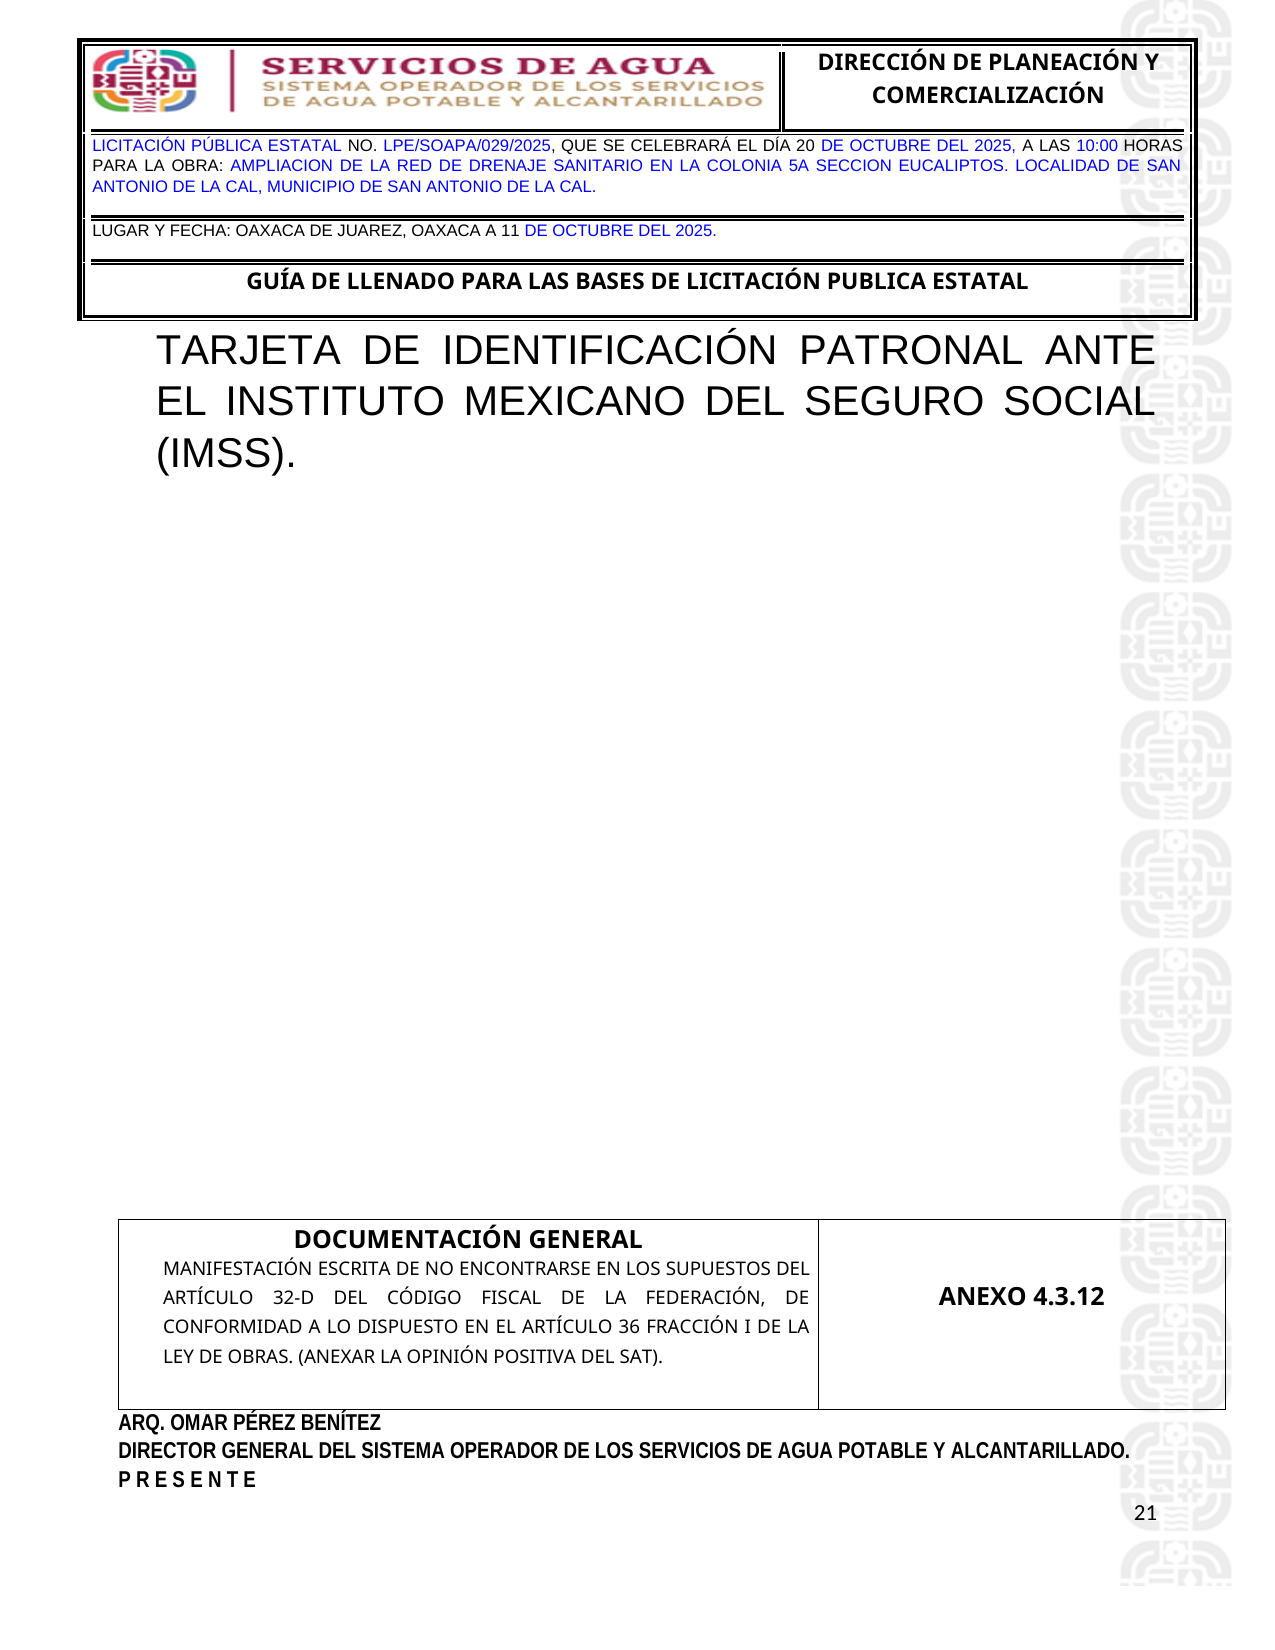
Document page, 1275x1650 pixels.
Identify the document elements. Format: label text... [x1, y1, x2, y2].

picture [1105, 0, 1235, 1586]
text TARJETA DE IDENTIFICACIÓN PATRONAL ANTE EL INSTITUTO MEXICANO DEL SEGURO SOCIAL (IMSS). [156, 265, 1157, 315]
text ARQ. OMAR PÉREZ BENÍTEZ [118, 1410, 1157, 1435]
text DIRECTOR GENERAL DEL SISTEMA OPERADOR DE LOS SERVICIOS DE AGUA POTABLE Y ALCANTARILLADO. [118, 1437, 1157, 1464]
picture [88, 46, 773, 123]
picture [1106, 56, 1114, 67]
table_header DOCUMENTACIÓN GENERAL MANIFESTACIÓN ESCRITA DE NO ENCONTRARSE EN LOS SUPUESTOS DEL ARTÍCULO 32-D DEL CÓDIGO FISCAL DE LA FEDERACIÓN, DE CONFORMIDAD A LO DISPUESTO EN EL ARTÍCULO 36 FRACCIÓN I DE LA LEY DE OBRAS. (ANEXAR LA OPINIÓN POSITIVA DEL SAT). [119, 1220, 818, 1408]
picture [1105, 42, 1194, 320]
text TARJETA DE IDENTIFICACIÓN PATRONAL ANTE EL INSTITUTO MEXICANO DEL SEGURO SOCIAL (IMSS). [156, 321, 1157, 476]
text TARJETA DE IDENTIFICACIÓN PATRONAL ANTE EL INSTITUTO MEXICANO DEL SEGURO SOCIAL (IMSS). [156, 154, 1157, 215]
table_header ANEXO 4.3.12 [819, 1220, 1225, 1408]
text P R E S E N T E [118, 1466, 1157, 1492]
text TARJETA DE IDENTIFICACIÓN PATRONAL ANTE EL INSTITUTO MEXICANO DEL SEGURO SOCIAL (IMSS). [156, 221, 1157, 259]
